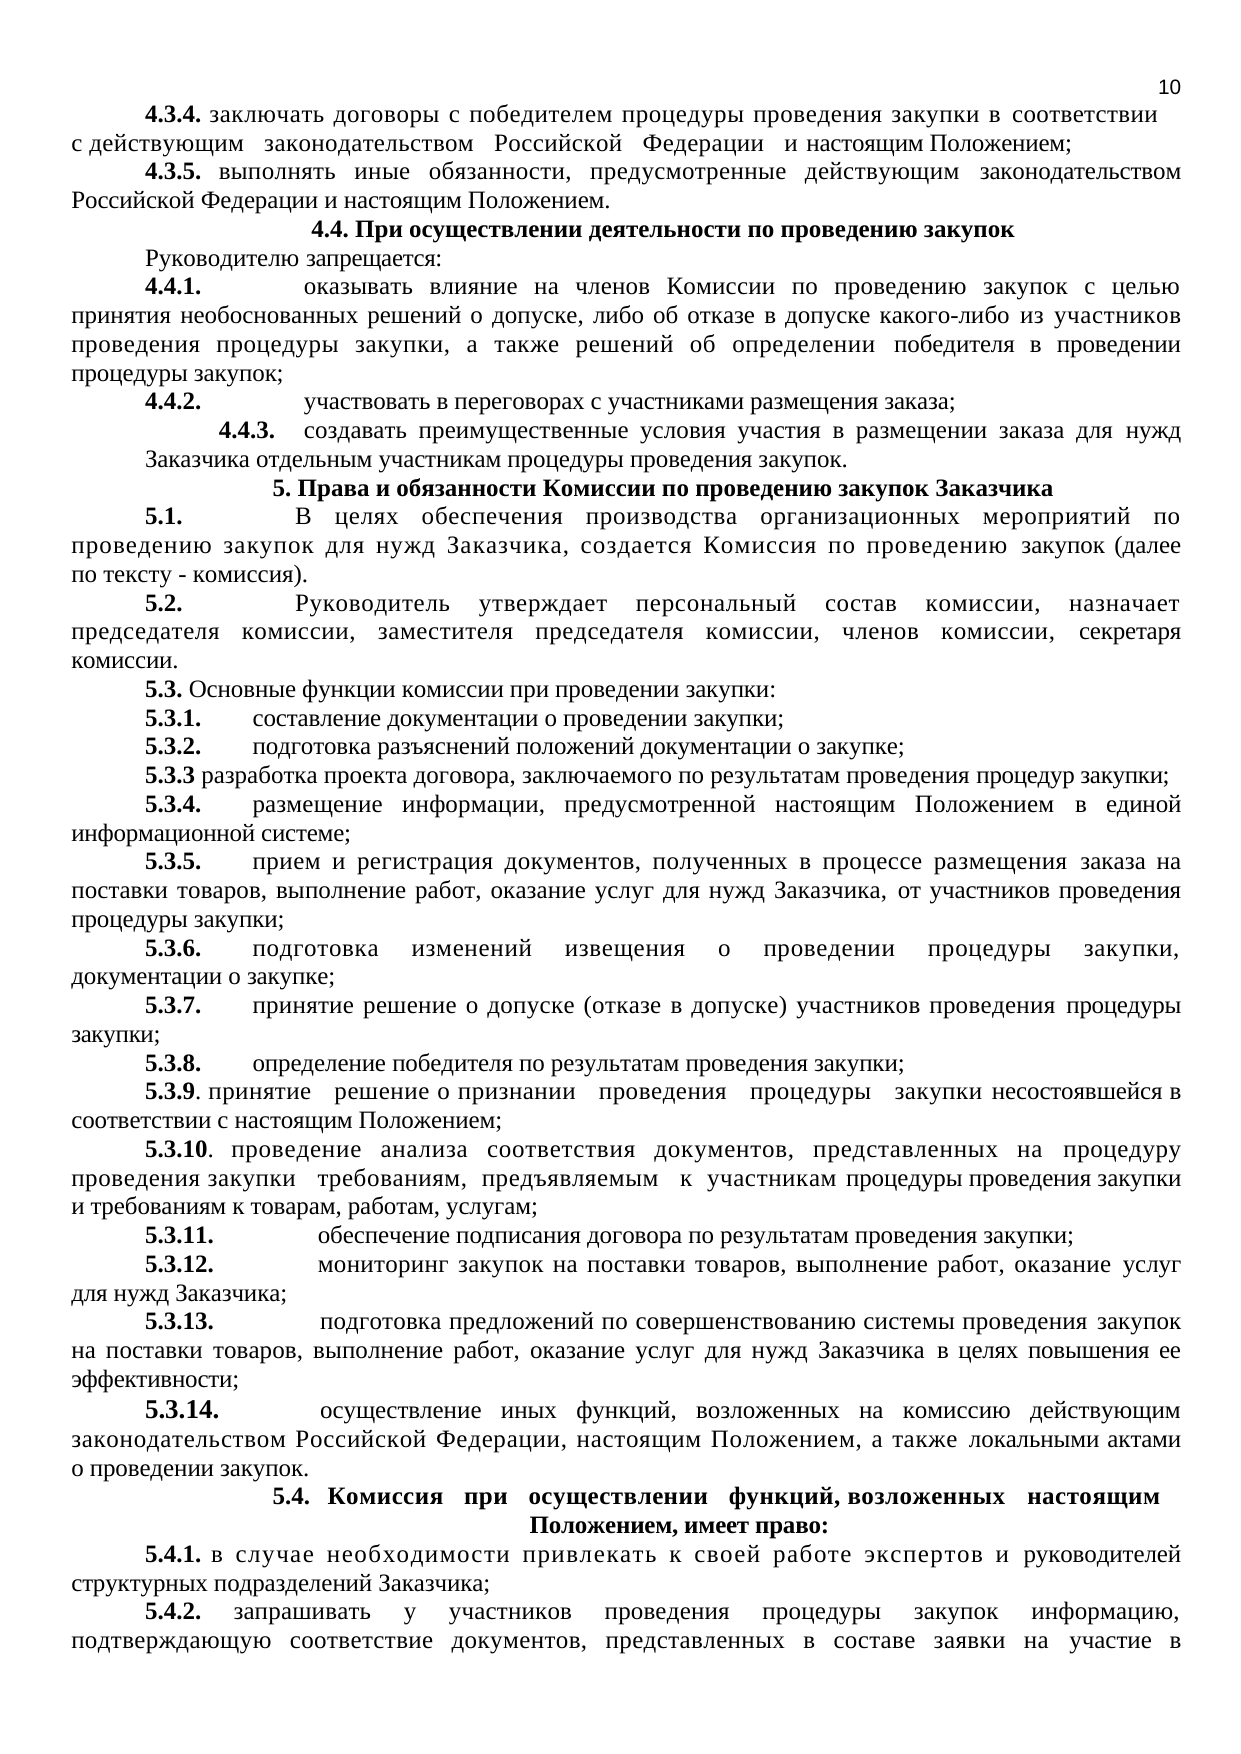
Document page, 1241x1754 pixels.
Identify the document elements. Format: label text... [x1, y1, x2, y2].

text 5.3. Основные функции комиссии при проведении закупки: [71, 674, 1181, 703]
list размещение информации, предусмотренной настоящим Положением в единой информационной системе; [71, 789, 1181, 846]
list В целях обеспечения производства организационных мероприятий по проведению закупок для нужд Заказчика, создается Комиссия по проведению закупок (далее по тексту - комиссия). [71, 501, 1181, 588]
text 5.3.10. проведение анализа соответствия документов, представленных на процедуру проведения закупки требованиям, предъявляемым к участникам процедуры проведения закупки и требованиям к товарам, работам, услугам; [71, 1134, 1181, 1220]
list мониторинг закупок на поставки товаров, выполнение работ, оказание услуг для нужд Заказчика; [71, 1249, 1181, 1306]
text Руководителю запрещается: [71, 243, 1181, 271]
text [71, 1596, 1181, 1654]
list подготовка изменений извещения о проведении процедуры закупки, документации о закупке; [71, 933, 1181, 990]
text 5.4. Комиссия при осуществлении функций, возложенных настоящим Положением, имеет право: [177, 1481, 1181, 1539]
text 4.3.5. выполнять иные обязанности, предусмотренные действующим законодательством Российской Федерации и настоящим Положением. [71, 156, 1181, 214]
list создавать преимущественные условия участия в размещении заказа для нужд Заказчика отдельным участникам процедуры проведения закупок. [145, 415, 1181, 473]
list участвовать в переговорах с участниками размещения заказа; [71, 386, 1181, 415]
list составление документации о проведении закупки; [71, 703, 1181, 731]
text 5.3.9. принятие решение о признании проведения процедуры закупки несостоявшейся в соответствии с настоящим Положением; [71, 1076, 1181, 1134]
list определение победителя по результатам проведения закупки; [71, 1048, 1181, 1076]
text 5. Права и обязанности Комиссии по проведению закупок Заказчика [71, 473, 1181, 501]
text 4.4. При осуществлении деятельности по проведению закупок [71, 214, 1181, 243]
list принятие решение о допуске (отказе в допуске) участников проведения процедуры закупки; [71, 990, 1181, 1048]
text 5.4.1. в случае необходимости привлекать к своей работе экспертов и руководителей структурных подразделений Заказчика; [71, 1539, 1181, 1596]
list оказывать влияние на членов Комиссии по проведению закупок с целью принятия необоснованных решений о допуске, либо об отказе в допуске какого-либо из участников проведения процедуры закупки, а также решений об определении победителя в проведении процедуры закупок; [71, 271, 1181, 386]
list подготовка предложений по совершенствованию системы проведения закупок на поставки товаров, выполнение работ, оказание услуг для нужд Заказчика в целях повышения ее эффективности; [71, 1306, 1181, 1393]
list обеспечение подписания договора по результатам проведения закупки; [71, 1220, 1181, 1249]
list осуществление иных функций, возложенных на комиссию действующим законодательством Российской Федерации, настоящим Положением, а также локальными актами о проведении закупок. [71, 1393, 1181, 1481]
text 4.3.4. заключать договоры с победителем процедуры проведения закупки в соответствии с действующим законодательством Российской Федерации и настоящим Положением; [71, 99, 1181, 156]
text 5.3.3 разработка проекта договора, заключаемого по результатам проведения процедур закупки; [71, 760, 1181, 789]
list подготовка разъяснений положений документации о закупке; [71, 731, 1181, 760]
list прием и регистрация документов, полученных в процессе размещения заказа на поставки товаров, выполнение работ, оказание услуг для нужд Заказчика, от участников проведения процедуры закупки; [71, 846, 1181, 933]
list Руководитель утверждает персональный состав комиссии, назначает председателя комиссии, заместителя председателя комиссии, членов комиссии, секретаря комиссии. [71, 588, 1181, 674]
